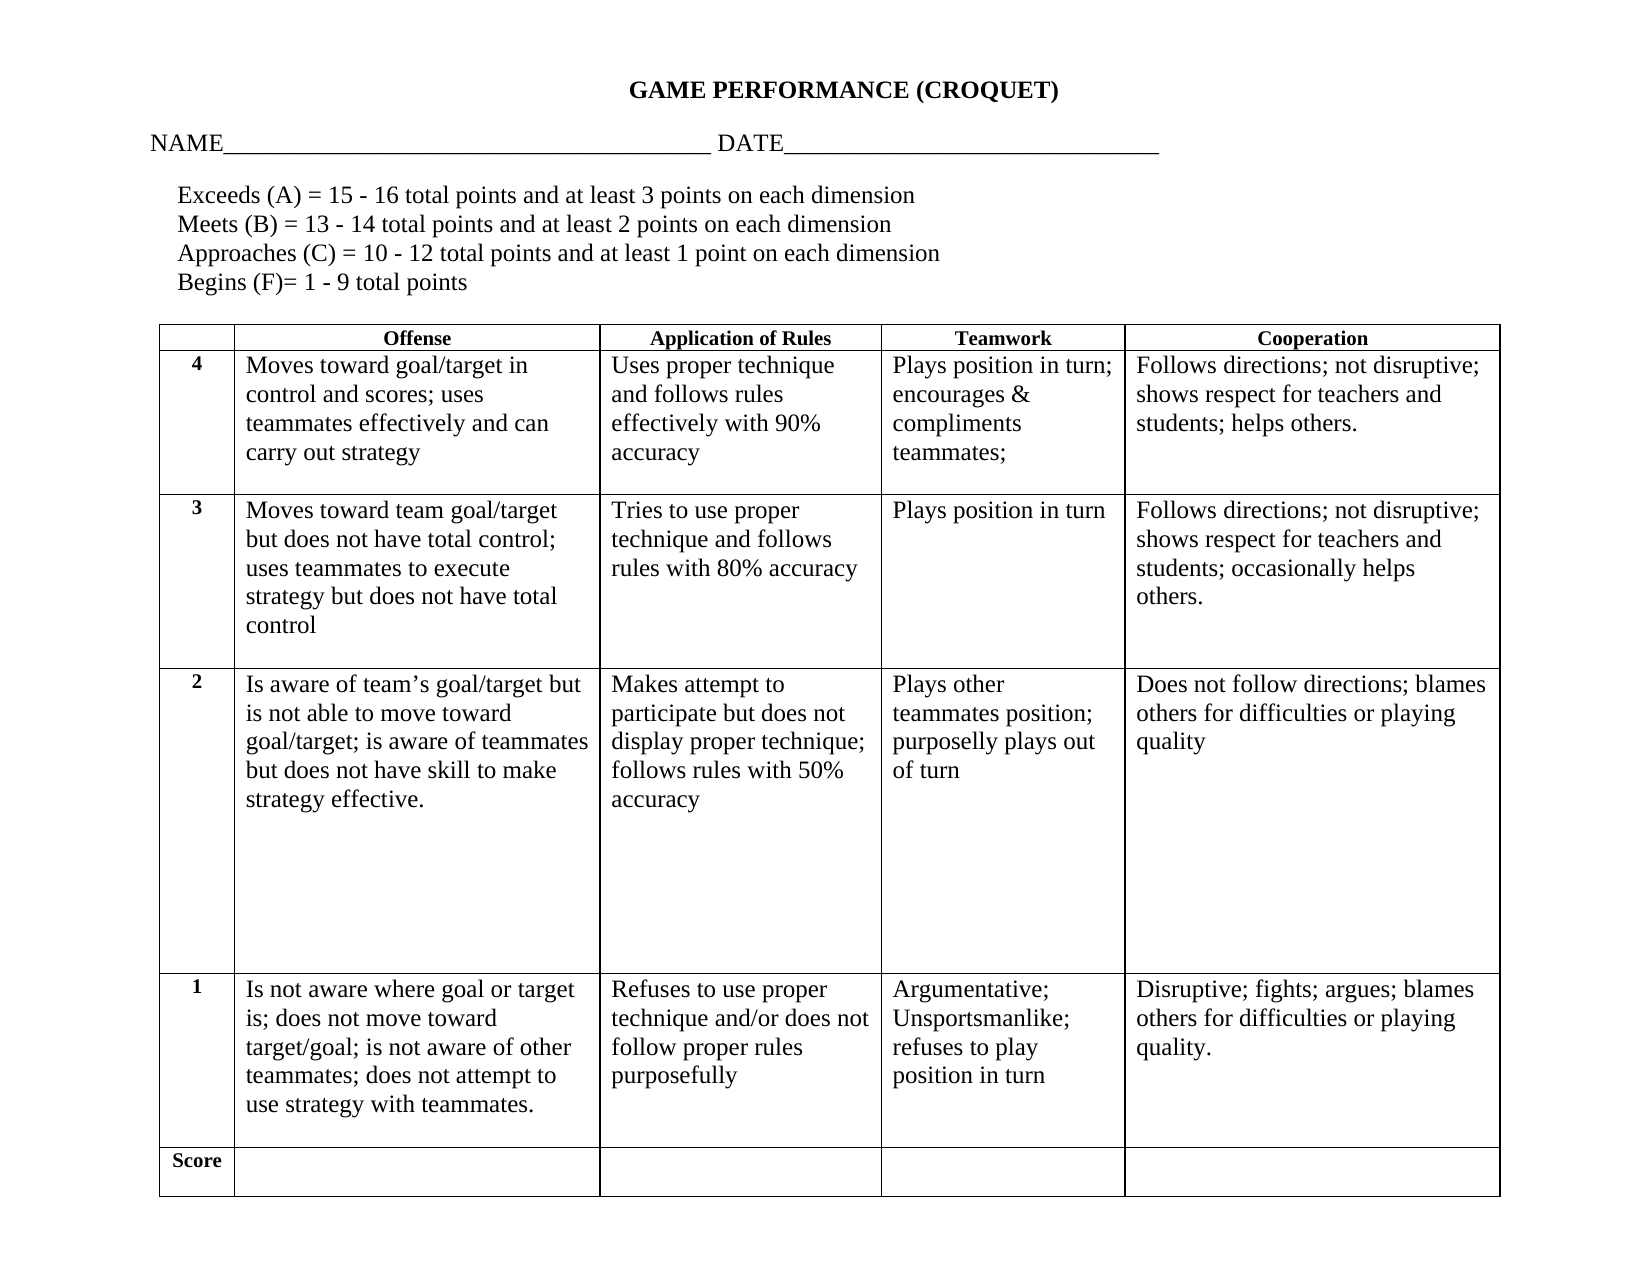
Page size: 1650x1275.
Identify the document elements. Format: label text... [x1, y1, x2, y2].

table_cell Makes attempt to participate but does not display proper technique; follows rules with 50% accuracy [601, 669, 881, 973]
table_cell Is not aware where goal or target is; does not move toward target/goal; is not aware of other teammates; does not attempt to use strategy with teammates. [235, 974, 599, 1147]
text GAME PERFORMANCE (CROQUET) [150, 75, 1537, 104]
table_cell [882, 1148, 1124, 1196]
table_header Teamwork [882, 325, 1124, 349]
table_header [160, 325, 234, 349]
table_cell Tries to use proper technique and follows rules with 80% accuracy [601, 495, 881, 668]
table_cell Follows directions; not disruptive; shows respect for teachers and students; helps others. [1126, 351, 1499, 494]
table_cell 2 [160, 669, 234, 973]
table_cell 3 [160, 495, 234, 668]
text NAME_______________________________________ DATE______________________________ [150, 128, 1537, 157]
table_header Application of Rules [601, 325, 881, 349]
table_cell [235, 1148, 599, 1196]
table_cell Plays position in turn; encourages & compliments teammates; [882, 351, 1124, 494]
table_cell Does not follow directions; blames others for difficulties or playing quality [1126, 669, 1499, 973]
table_cell [1126, 1148, 1499, 1196]
text 􀀀 Begins (F)= 1 - 9 total points [150, 267, 1537, 296]
table_cell 1 [160, 974, 234, 1147]
table_cell Plays position in turn [882, 495, 1124, 668]
table_cell Uses proper technique and follows rules effectively with 90% accuracy [601, 351, 881, 494]
table_cell Moves toward goal/target in control and scores; uses teammates effectively and can carry out strategy [235, 351, 599, 494]
table_cell Follows directions; not disruptive; shows respect for teachers and students; occasionally helps others. [1126, 495, 1499, 668]
table_cell [601, 1148, 881, 1196]
text 􀀀 Meets (B) = 13 - 14 total points and at least 2 points on each dimension [150, 209, 1537, 238]
text 􀀀 Exceeds (A) = 15 - 16 total points and at least 3 points on each dimension [150, 181, 1537, 209]
table_cell 4 [160, 351, 234, 494]
table_cell Refuses to use proper technique and/or does not follow proper rules purposefully [601, 974, 881, 1147]
table_cell Argumentative; Unsportsmanlike; refuses to play position in turn [882, 974, 1124, 1147]
table_header Cooperation [1126, 325, 1499, 349]
table_cell Score [160, 1148, 234, 1196]
table_header Offense [235, 325, 599, 349]
table_cell Plays other teammates position; purposelly plays out of turn [882, 669, 1124, 973]
table_cell Is aware of team’s goal/target but is not able to move toward goal/target; is aware of teammates but does not have skill to make strategy effective. [235, 669, 599, 973]
table_cell Disruptive; fights; argues; blames others for difficulties or playing quality. [1126, 974, 1499, 1147]
table_cell Moves toward team goal/target but does not have total control; uses teammates to execute strategy but does not have total control [235, 495, 599, 668]
text 􀀀 Approaches (C) = 10 - 12 total points and at least 1 point on each dimension [150, 238, 1537, 267]
